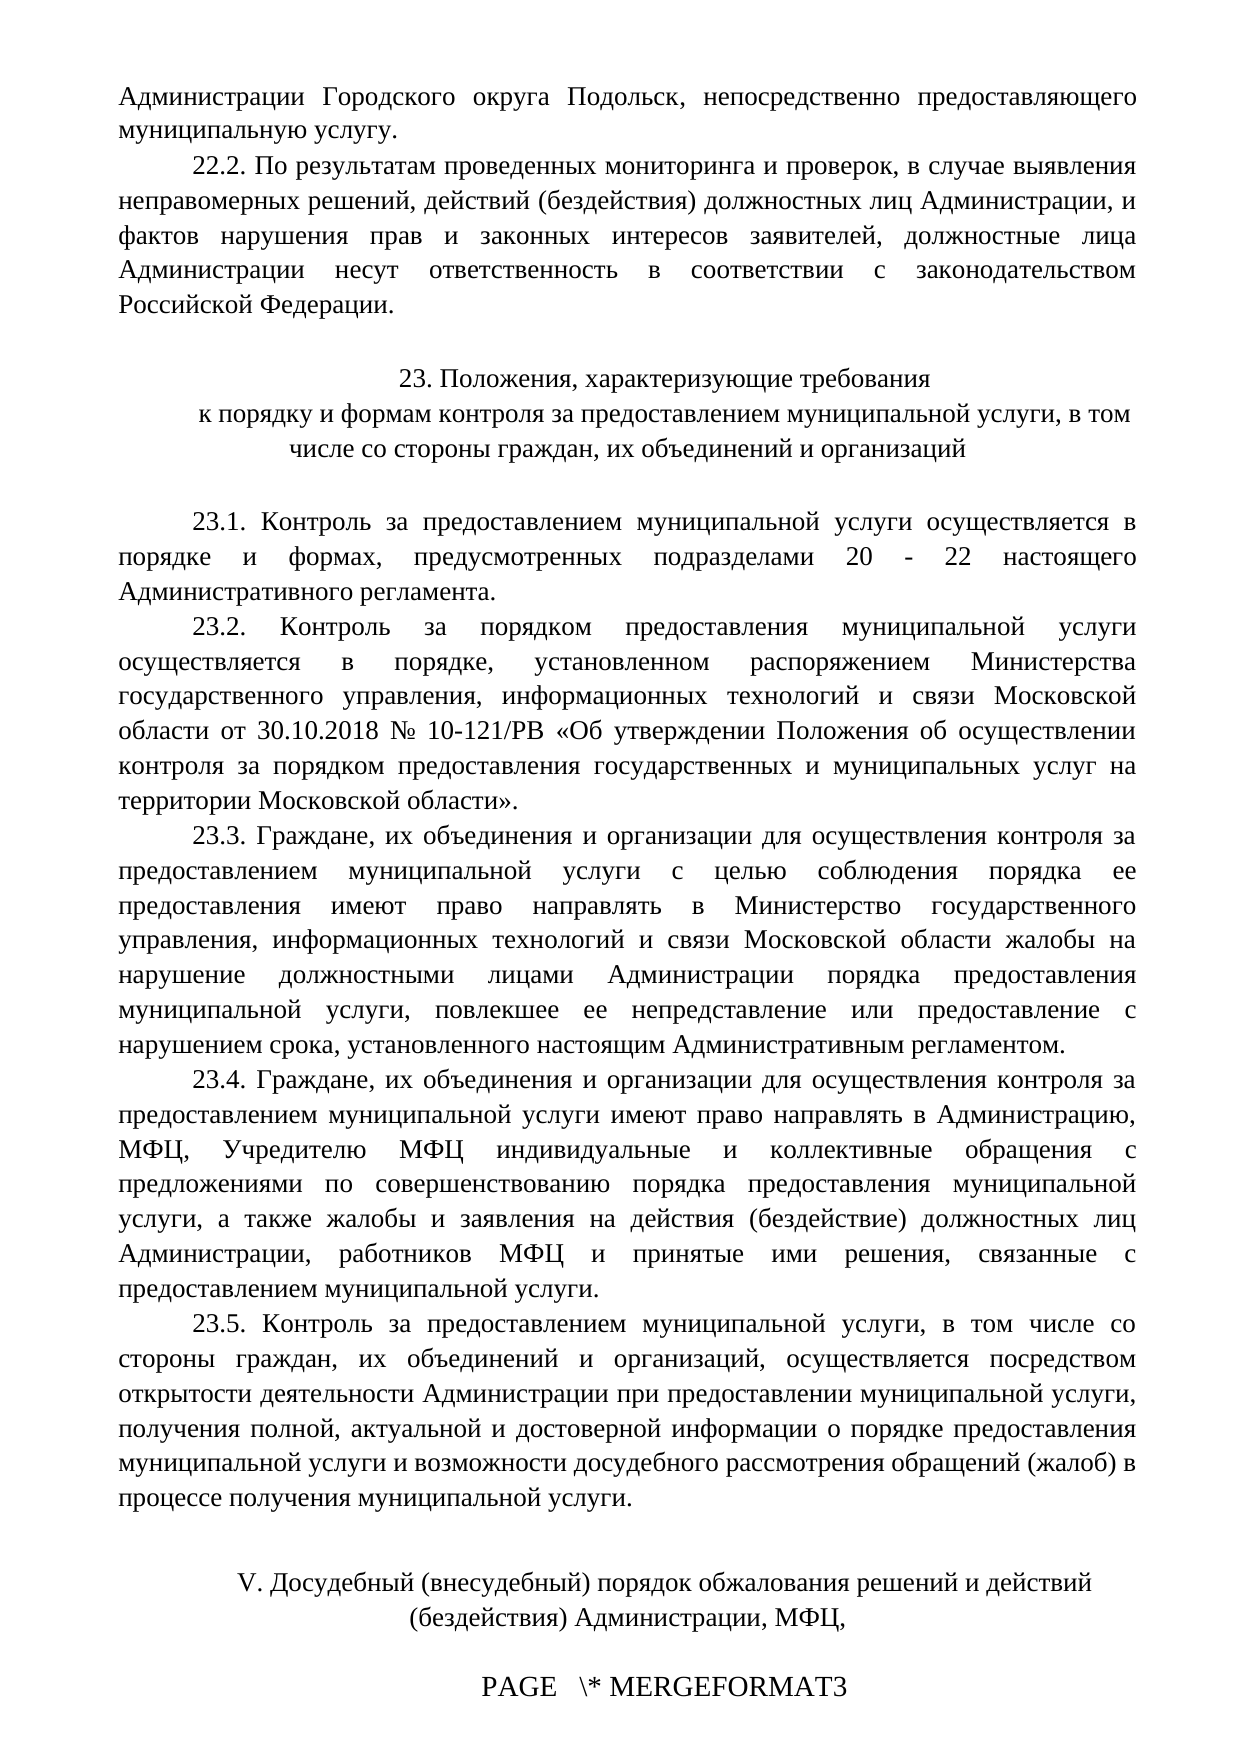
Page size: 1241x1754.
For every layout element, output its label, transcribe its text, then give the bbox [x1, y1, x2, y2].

text 23.2. Контроль за порядком предоставления муниципальной услуги осуществляется в порядке, установленном распоряжением Министерства государственного управления, информационных технологий и связи Московской области от 30.10.2018 № 10-121/РВ «Об утверждении Положения об осуществлении контроля за порядком предоставления государственных и муниципальных услуг на территории Московской области». [118, 610, 1138, 815]
subtitle 23. Положения, характеризующие требования [118, 362, 1138, 393]
text V. Досудебный (внесудебный) порядок обжалования решений и действий (бездействия) Администрации, МФЦ, [118, 1566, 1138, 1632]
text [118, 80, 1138, 144]
text 23.4. Граждане, их объединения и организации для осуществления контроля за предоставлением муниципальной услуги имеют право направлять в Администрацию, МФЦ, Учредителю МФЦ индивидуальные и коллективные обращения с предложениями по совершенствованию порядка предоставления муниципальной услуги, а также жалобы и заявления на действия (бездействие) должностных лиц Администрации, работников МФЦ и принятые ими решения, связанные с предоставлением муниципальной услуги. [118, 1063, 1138, 1303]
text 23.3. Граждане, их объединения и организации для осуществления контроля за предоставлением муниципальной услуги с целью соблюдения порядка ее предоставления имеют право направлять в Министерство государственного управления, информационных технологий и связи Московской области жалобы на нарушение должностными лицами Администрации порядка предоставления муниципальной услуги, повлекшее ее непредставление или предоставление с нарушением срока, установленного настоящим Административным регламентом. [118, 819, 1138, 1059]
text к порядку и формам контроля за предоставлением муниципальной услуги, в том числе со стороны граждан, их объединений и организаций [118, 397, 1138, 463]
text 22.2. По результатам проведенных мониторинга и проверок, в случае выявления неправомерных решений, действий (бездействия) должностных лиц Администрации, и фактов нарушения прав и законных интересов заявителей, должностные лица Администрации несут ответственность в соответствии с законодательством Российской Федерации. [118, 149, 1138, 319]
text 23.5. Контроль за предоставлением муниципальной услуги, в том числе со стороны граждан, их объединений и организаций, осуществляется посредством открытости деятельности Администрации при предоставлении муниципальной услуги, получения полной, актуальной и достоверной информации о порядке предоставления муниципальной услуги и возможности досудебного рассмотрения обращений (жалоб) в процессе получения муниципальной услуги. [118, 1307, 1138, 1512]
text 23.1. Контроль за предоставлением муниципальной услуги осуществляется в порядке и формах, предусмотренных подразделами 20 - 22 настоящего Административного регламента. [118, 505, 1138, 606]
